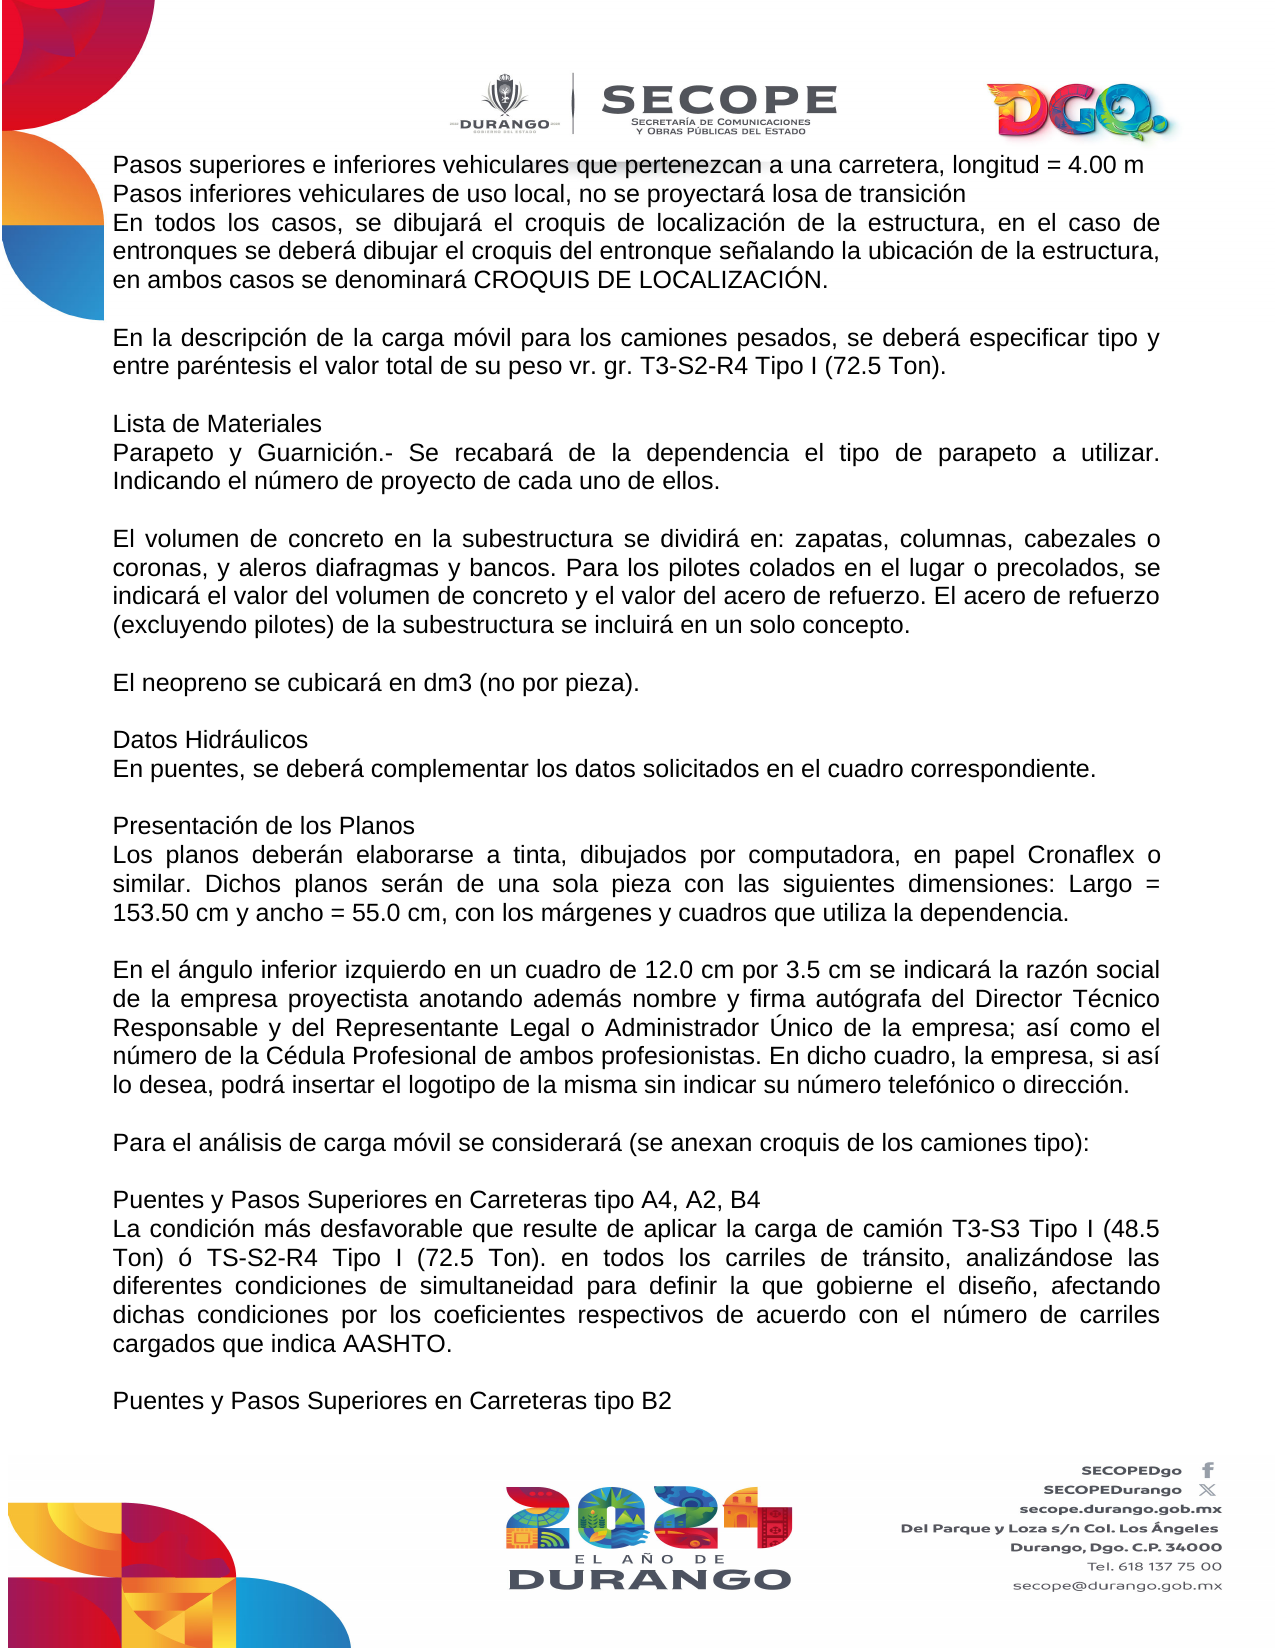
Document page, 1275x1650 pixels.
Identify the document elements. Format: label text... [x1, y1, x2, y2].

picture [2, 0, 1275, 323]
text En todos los casos, se dibujará el croquis de localización de la estructura, en el caso de entronques se deberá dibujar el croquis del entronque señalando la ubicación de la estructura, en ambos casos se denominará CROQUIS DE LOCALIZACIÓN. [112, 207, 1162, 294]
text El volumen de concreto en la subestructura se dividirá en: zapatas, columnas, cabezales o coronas, y aleros diafragmas y bancos. Para los pilotes colados en el lugar o precolados, se indicará el valor del volumen de concreto y el valor del acero de refuerzo. El acero de refuerzo (excluyendo pilotes) de la subestructura se incluirá en un solo concepto. [112, 524, 1162, 639]
text Pasos inferiores vehiculares de uso local, no se proyectará losa de transición [112, 179, 1162, 207]
text Puentes y Pasos Superiores en Carreteras tipo A4, A2, B4 [112, 1185, 1162, 1214]
text El neopreno se cubicará en dm3 (no por pieza). [112, 667, 1162, 696]
text Para el análisis de carga móvil se considerará (se anexan croquis de los camiones tipo): [112, 1127, 1162, 1156]
text Lista de Materiales [112, 409, 1162, 437]
text En puentes, se deberá complementar los datos solicitados en el cuadro correspondiente. [112, 754, 1162, 782]
text Puentes y Pasos Superiores en Carreteras tipo B2 [112, 1386, 1162, 1415]
text Pasos superiores e inferiores vehiculares que pertenezcan a una carretera, longitud = 4.00 m [112, 150, 1162, 179]
text Datos Hidráulicos [112, 725, 1162, 754]
text Parapeto y Guarnición.- Se recabará de la dependencia el tipo de parapeto a utilizar. Indicando el número de proyecto de cada uno de ellos. [112, 437, 1162, 495]
text Los planos deberán elaborarse a tinta, dibujados por computadora, en papel Cronaflex o similar. Dichos planos serán de una sola pieza con las siguientes dimensiones: Largo = 153.50 cm y ancho = 55.0 cm, con los márgenes y cuadros que utiliza la dependencia. [112, 840, 1162, 926]
picture [8, 1455, 1275, 1648]
text En la descripción de la carga móvil para los camiones pesados, se deberá especificar tipo y entre paréntesis el valor total de su peso vr. gr. T3-S2-R4 Tipo I (72.5 Ton). [112, 322, 1162, 380]
text La condición más desfavorable que resulte de aplicar la carga de camión T3-S3 Tipo I (48.5 Ton) ó TS-S2-R4 Tipo I (72.5 Ton). en todos los carriles de tránsito, analizándose las diferentes condiciones de simultaneidad para definir la que gobierne el diseño, afectando dichas condiciones por los coeficientes respectivos de acuerdo con el número de carriles cargados que indica AASHTO. [112, 1214, 1162, 1357]
text Presentación de los Planos [112, 811, 1162, 840]
text En el ángulo inferior izquierdo en un cuadro de 12.0 cm por 3.5 cm se indicará la razón social de la empresa proyectista anotando además nombre y firma autógrafa del Director Técnico Responsable y del Representante Legal o Administrador Único de la empresa; así como el número de la Cédula Profesional de ambos profesionistas. En dicho cuadro, la empresa, si así lo desea, podrá insertar el logotipo de la misma sin indicar su número telefónico o dirección. [112, 955, 1162, 1099]
